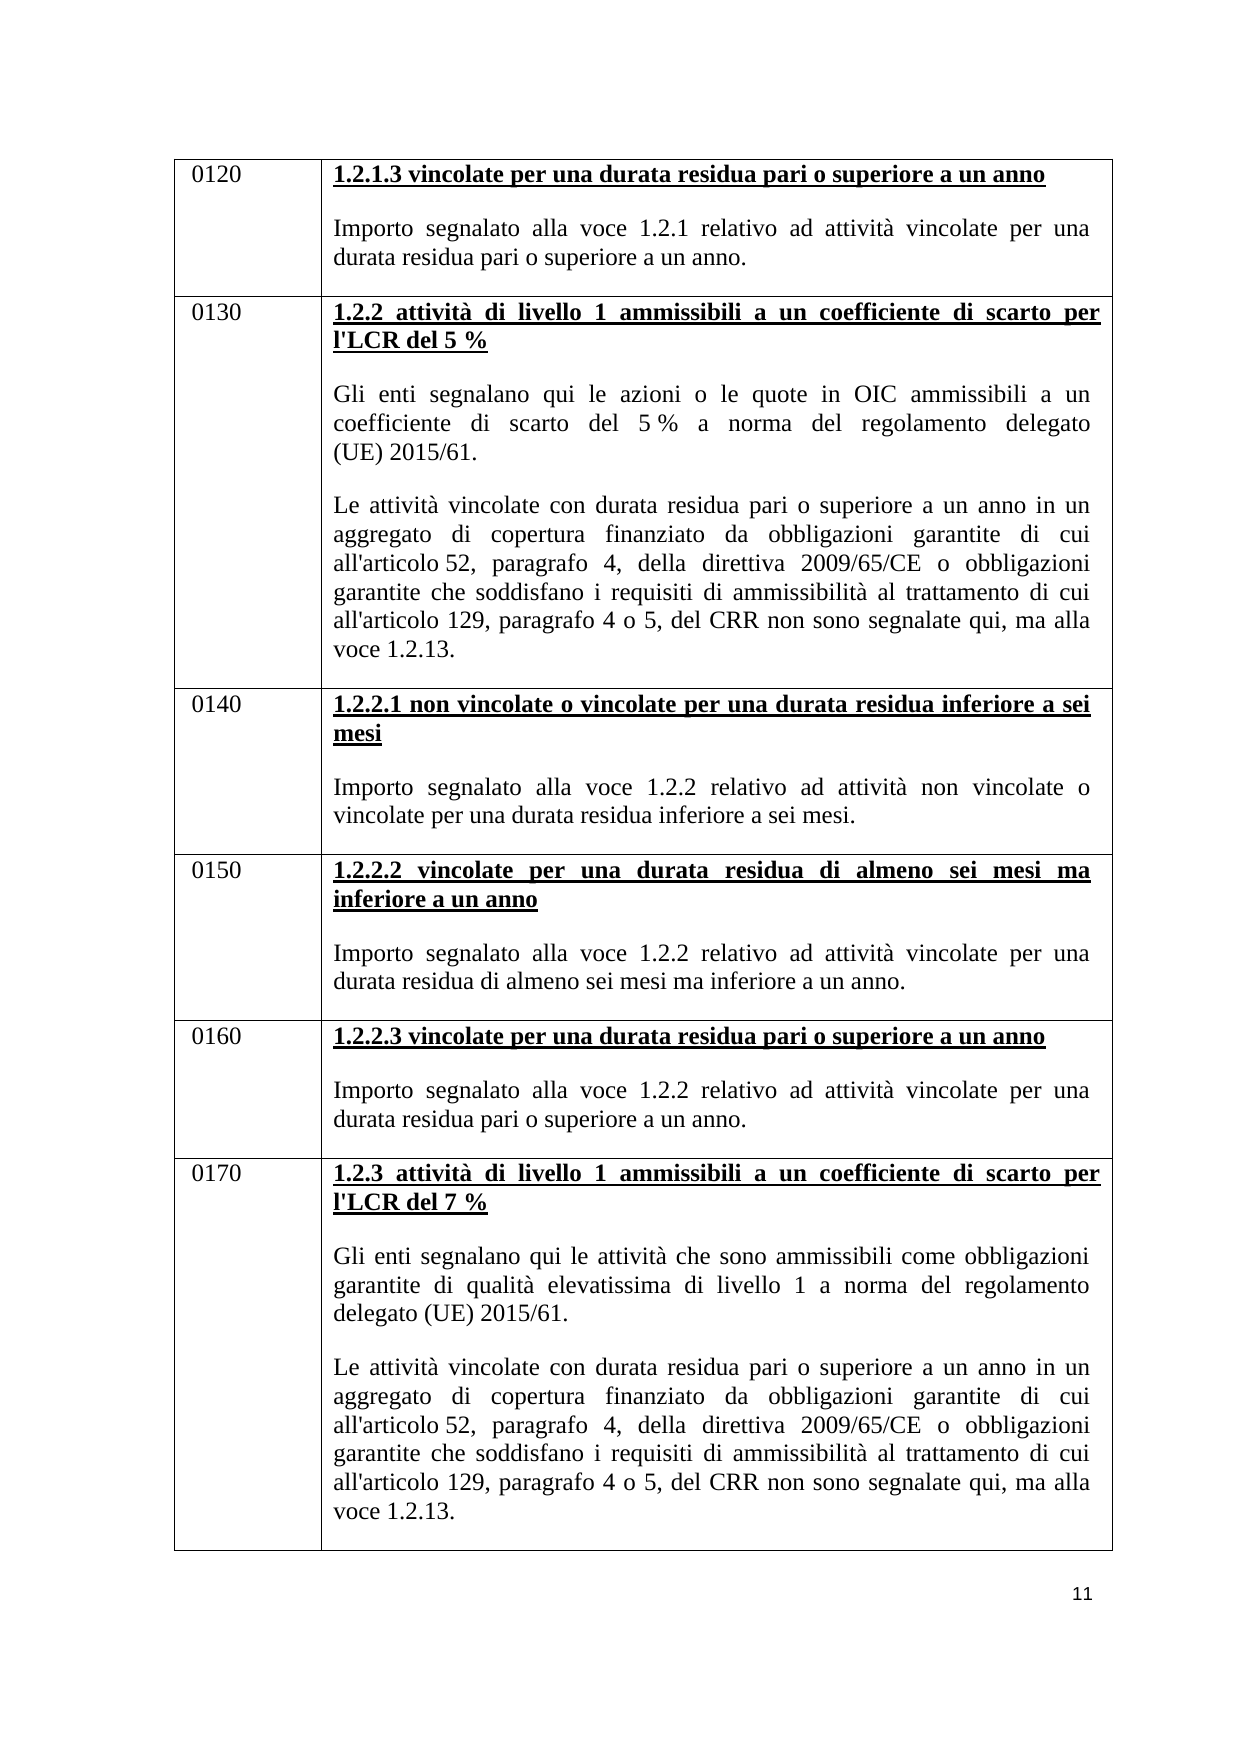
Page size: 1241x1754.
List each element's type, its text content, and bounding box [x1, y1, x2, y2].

table_cell 1.2.2 attività di livello 1 ammissibili a un coefficiente di scarto per l'LCR del 5 % Gli enti segnalano qui le azioni o le quote in OIC ammissibili a un coefficiente di scarto del 5 % a norma del regolamento delegato (UE) 2015/61. Le attività vincolate con durata residua pari o superiore a un anno in un aggregato di copertura finanziato da obbligazioni garantite di cui all'articolo 52, paragrafo 4, della direttiva 2009/65/CE o obbligazioni garantite che soddisfano i requisiti di ammissibilità al trattamento di cui all'articolo 129, paragrafo 4 o 5, del CRR non sono segnalate qui, ma alla voce 1.2.13. [322, 297, 1112, 688]
table_cell 0120 [175, 160, 321, 296]
table_cell 0160 [175, 1021, 321, 1157]
table_cell 1.2.1.3 vincolate per una durata residua pari o superiore a un anno Importo segnalato alla voce 1.2.1 relativo ad attività vincolate per una durata residua pari o superiore a un anno. [322, 160, 1112, 296]
table_cell 0130 [175, 297, 321, 688]
table_cell 1.2.3 attività di livello 1 ammissibili a un coefficiente di scarto per l'LCR del 7 % Gli enti segnalano qui le attività che sono ammissibili come obbligazioni garantite di qualità elevatissima di livello 1 a norma del regolamento delegato (UE) 2015/61. Le attività vincolate con durata residua pari o superiore a un anno in un aggregato di copertura finanziato da obbligazioni garantite di cui all'articolo 52, paragrafo 4, della direttiva 2009/65/CE o obbligazioni garantite che soddisfano i requisiti di ammissibilità al trattamento di cui all'articolo 129, paragrafo 4 o 5, del CRR non sono segnalate qui, ma alla voce 1.2.13. [322, 1159, 1112, 1550]
table_cell 0170 [175, 1159, 321, 1550]
table_cell 0150 [175, 855, 321, 1020]
table_cell 1.2.2.2 vincolate per una durata residua di almeno sei mesi ma inferiore a un anno Importo segnalato alla voce 1.2.2 relativo ad attività vincolate per una durata residua di almeno sei mesi ma inferiore a un anno. [322, 855, 1112, 1020]
table_cell 1.2.2.1 non vincolate o vincolate per una durata residua inferiore a sei mesi Importo segnalato alla voce 1.2.2 relativo ad attività non vincolate o vincolate per una durata residua inferiore a sei mesi. [322, 689, 1112, 854]
table_cell 1.2.2.3 vincolate per una durata residua pari o superiore a un anno Importo segnalato alla voce 1.2.2 relativo ad attività vincolate per una durata residua pari o superiore a un anno. [322, 1021, 1112, 1157]
table_cell 0140 [175, 689, 321, 854]
